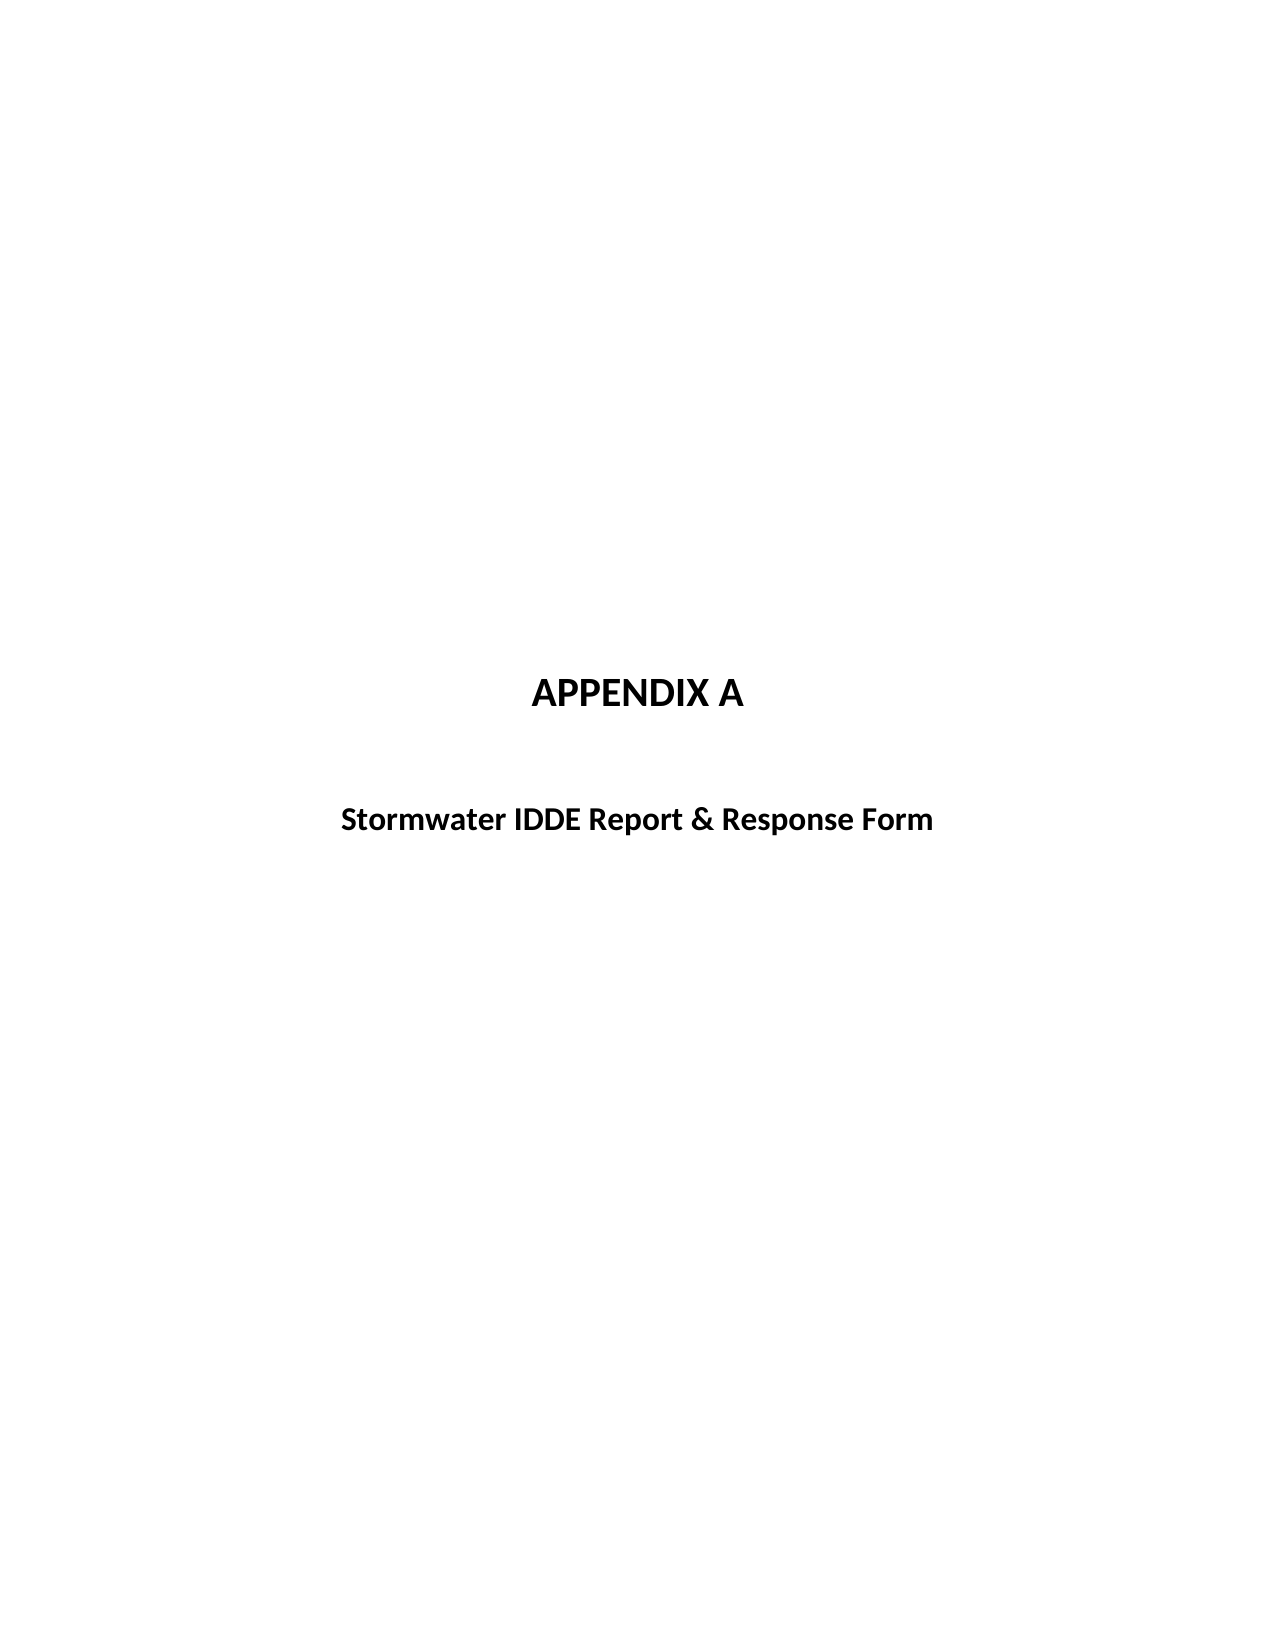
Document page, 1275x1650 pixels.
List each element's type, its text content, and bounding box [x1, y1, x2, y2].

text APPENDIX A [150, 666, 1125, 716]
text Stormwater IDDE Report & Response Form [150, 798, 1125, 838]
